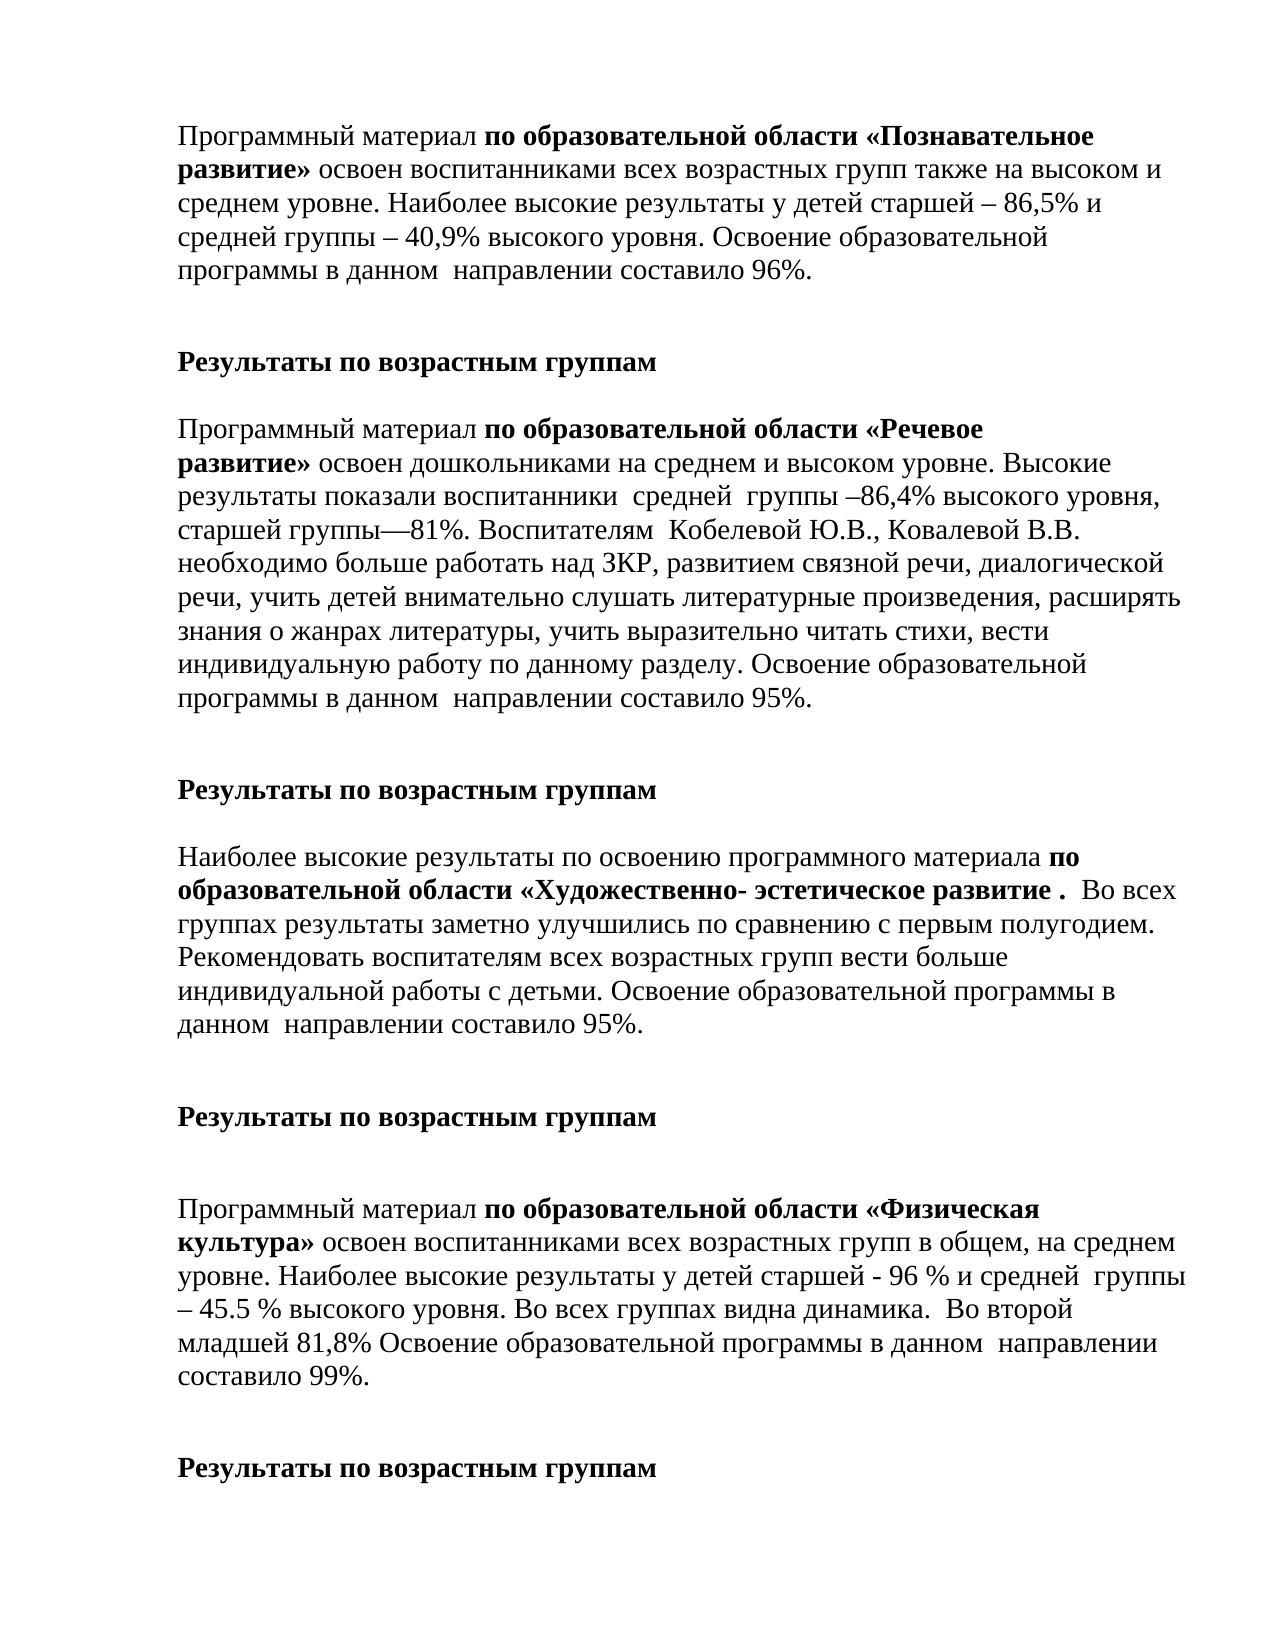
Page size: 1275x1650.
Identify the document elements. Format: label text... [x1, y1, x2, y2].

text Результаты по возрастным группам [177, 1099, 1186, 1132]
text Результаты по возрастным группам [177, 344, 1186, 378]
text Программный материал по образовательной области «Познавательное развитие» освоен воспитанниками всех возрастных групп также на высоком и среднем уровне. Наиболее высокие результаты у детей старшей – 86,5% и средней группы – 40,9% высокого уровня. Освоение образовательной программы в данном направлении составило 96%. [177, 118, 1186, 286]
text Программный материал по образовательной области «Речевое развитие» освоен дошкольниками на среднем и высоком уровне. Высокие результаты показали воспитанники средней группы –86,4% высокого уровня, старшей группы—81%. Воспитателям Кобелевой Ю.В., Ковалевой В.В. необходимо больше работать над ЗКР, развитием связной речи, диалогической речи, учить детей внимательно слушать литературные произведения, расширять знания о жанрах литературы, учить выразительно читать стихи, вести индивидуальную работу по данному разделу. Освоение образовательной программы в данном направлении составило 95%. [177, 411, 1186, 713]
text Результаты по возрастным группам [177, 1451, 1186, 1484]
text Наиболее высокие результаты по освоению программного материала по образовательной области «Художественно- эстетическое развитие . Во всех группах результаты заметно улучшились по сравнению с первым полугодием. Рекомендовать воспитателям всех возрастных групп вести больше индивидуальной работы с детьми. Освоение образовательной программы в данном направлении составило 95%. [177, 839, 1186, 1040]
text Программный материал по образовательной области «Физическая культура» освоен воспитанниками всех возрастных групп в общем, на среднем уровне. Наиболее высокие результаты у детей старшей - 96 % и средней группы – 45.5 % высокого уровня. Во всех группах видна динамика. Во второй младшей 81,8% Освоение образовательной программы в данном направлении составило 99%. [177, 1191, 1186, 1392]
text Результаты по возрастным группам [177, 772, 1186, 805]
